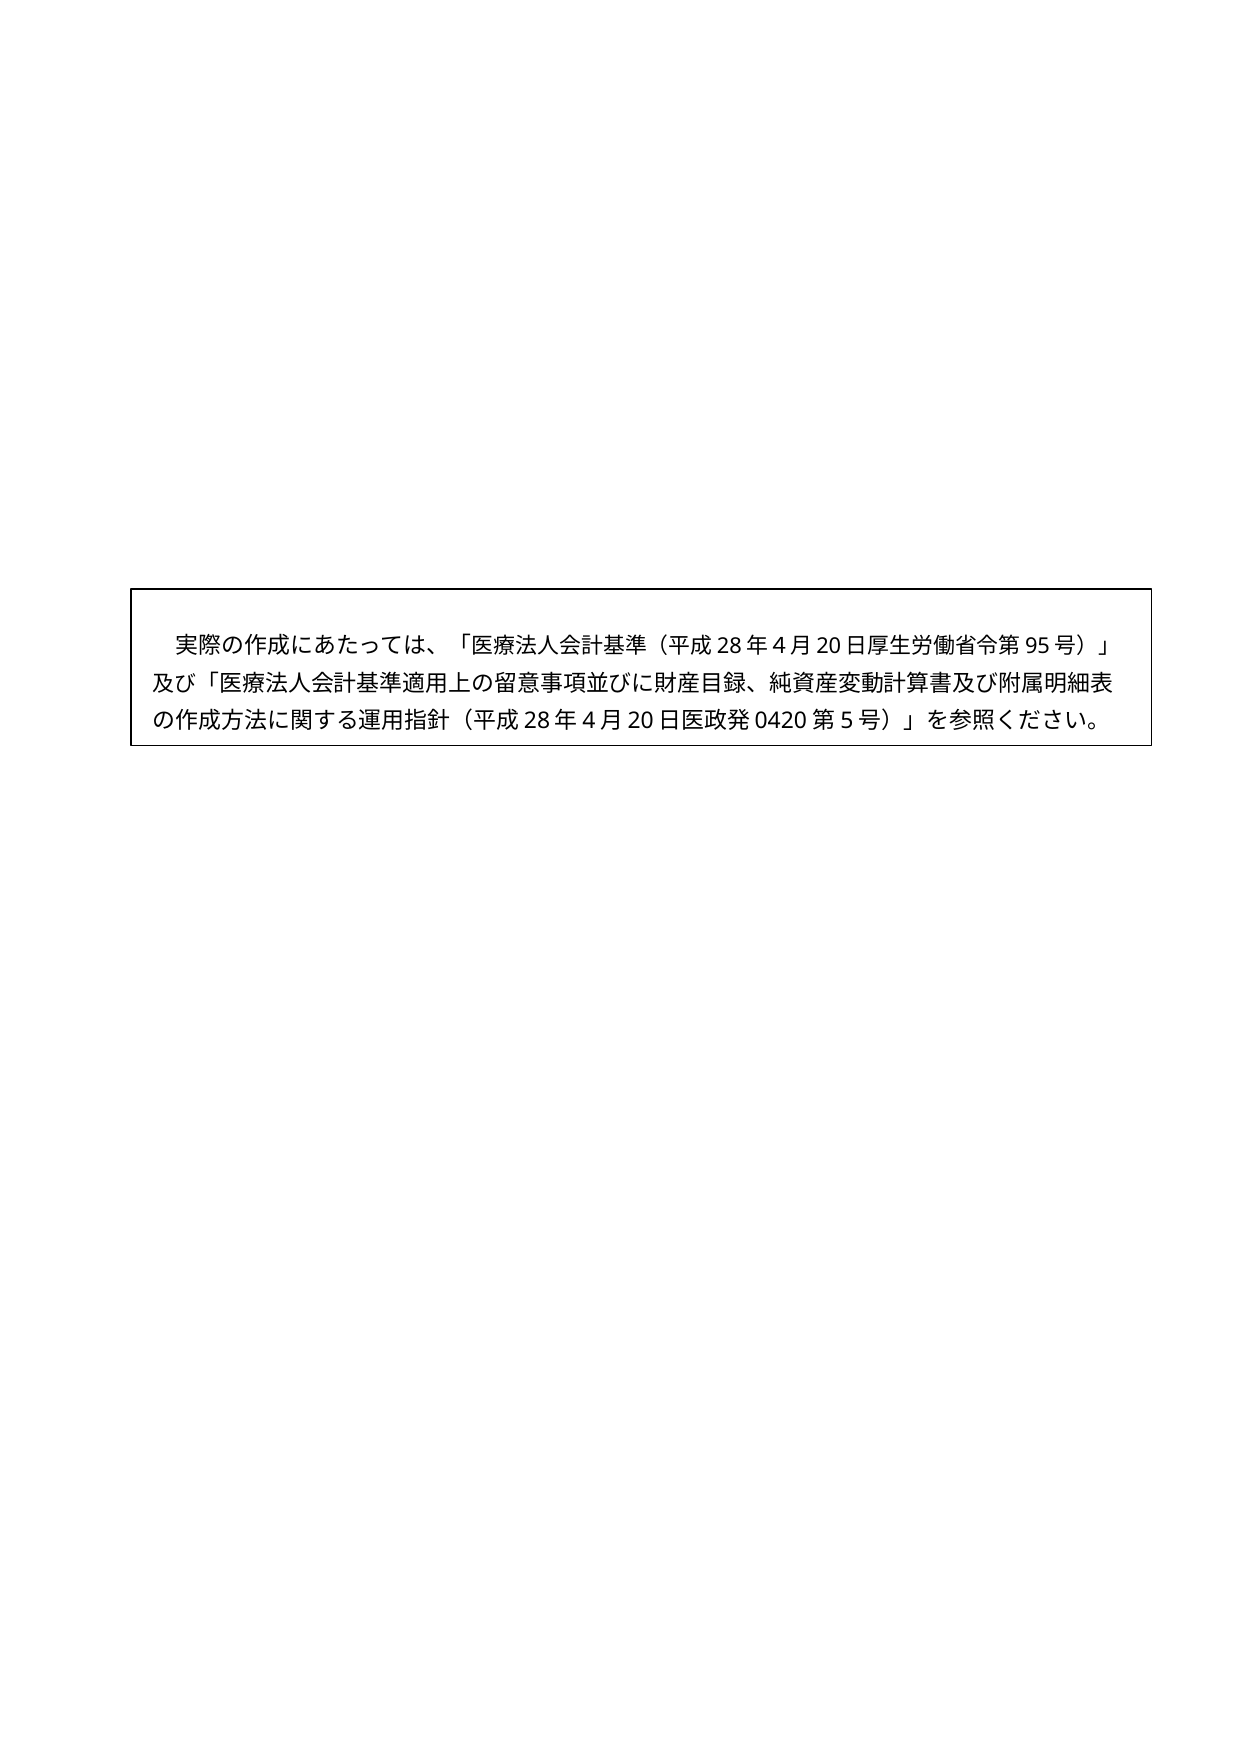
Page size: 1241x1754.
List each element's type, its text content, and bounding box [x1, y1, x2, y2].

text 実際の作成にあたっては、「医療法人会計基準（平成28年４月20日厚生労働省令第95号）」及び「医療法人会計基準適用上の留意事項並びに財産目録、純資産変動計算書及び附属明細表の作成方法に関する運用指針（平成28年4月20日医政発0420 第5号）」を参照ください。 [152, 625, 1123, 738]
